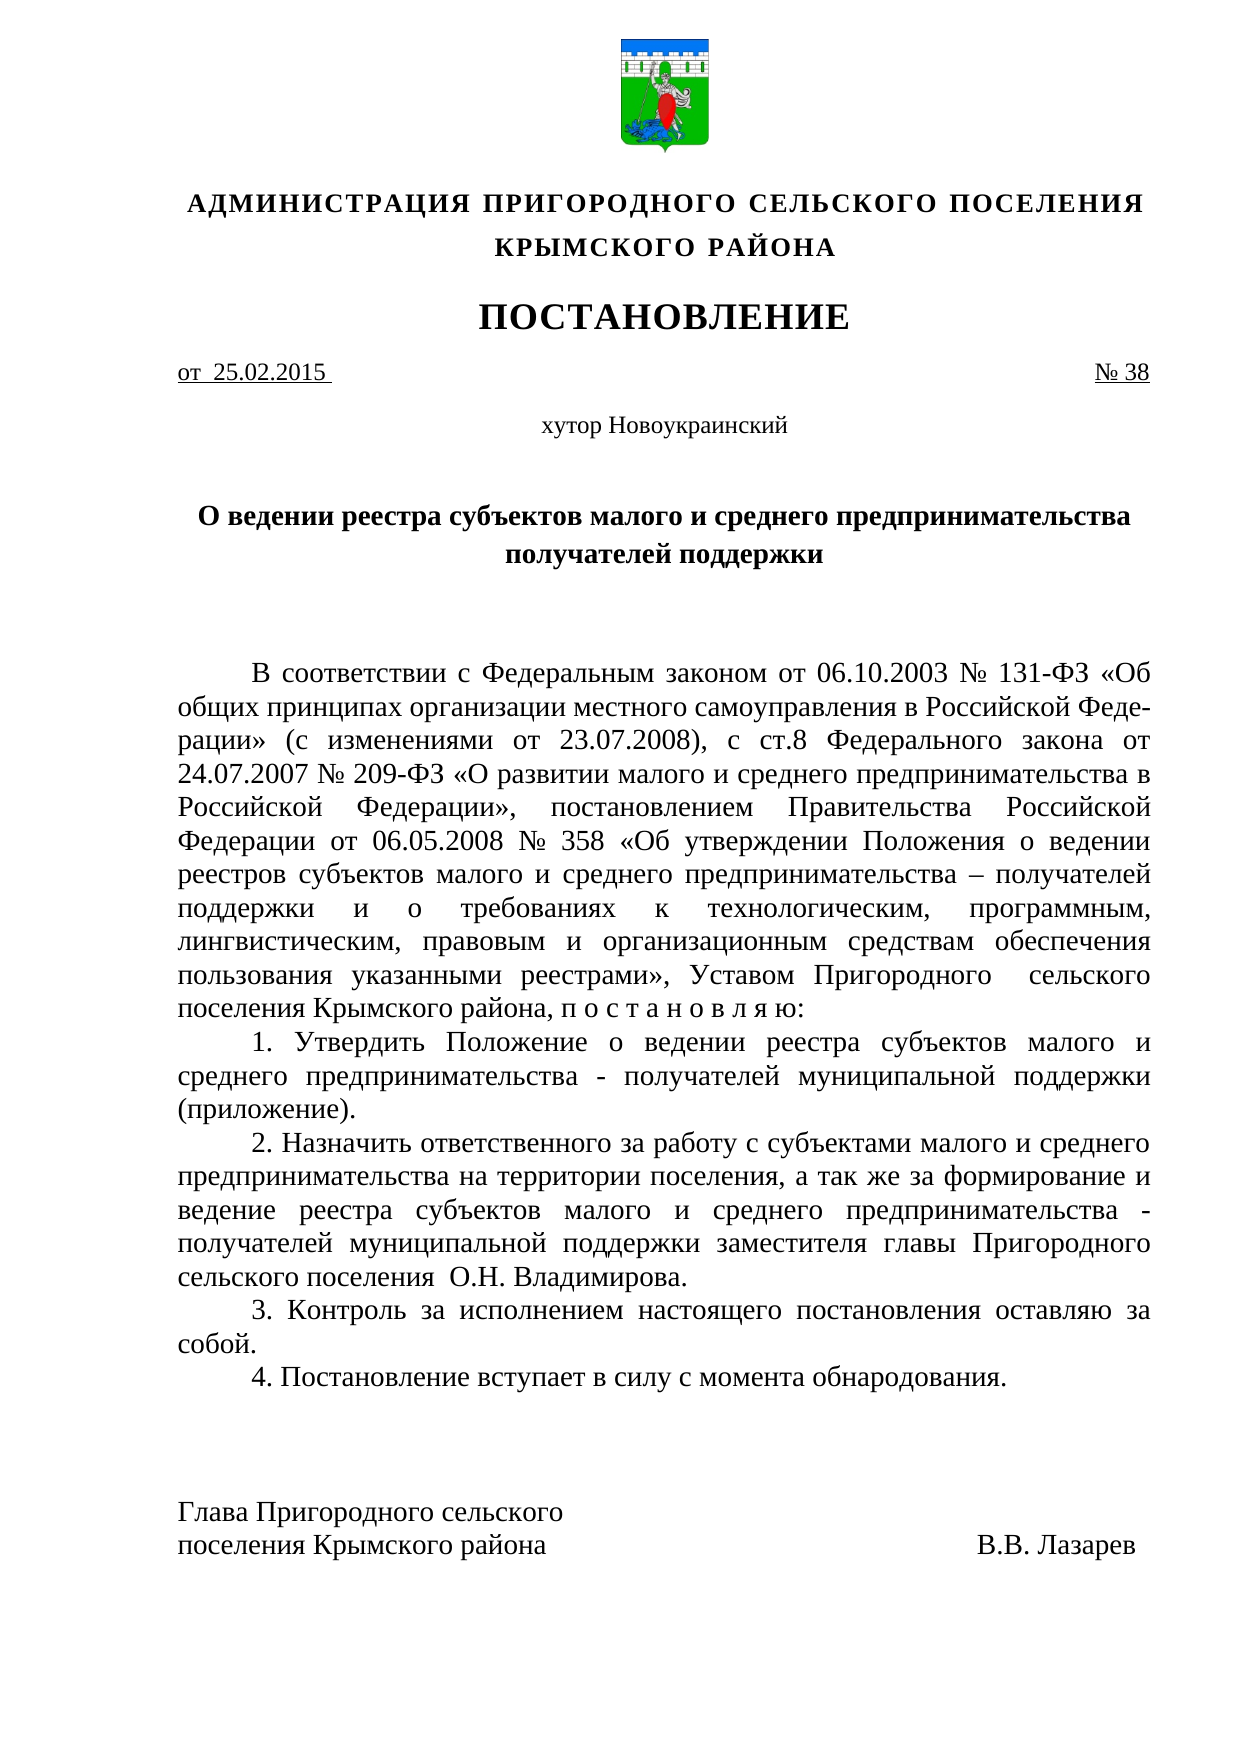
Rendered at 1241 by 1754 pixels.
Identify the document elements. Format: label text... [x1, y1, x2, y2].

text хутор Новоукраинский [177, 411, 1152, 439]
text 3. Контроль за исполнением настоящего постановления оставляю за собой. [177, 1292, 1152, 1359]
text 4. Постановление вступает в силу с момента обнародования. [177, 1359, 1152, 1393]
text поселения Крымского района В.В. Лазарев [177, 1527, 1152, 1561]
text администрация пригородного сельского поселения крымского района [177, 181, 1152, 264]
text ПОСТАНОВЛЕНИЕ [177, 294, 1152, 338]
text Глава Пригородного сельского [177, 1494, 1152, 1527]
text 1. Утвердить Положение о ведении реестра субъектов малого и среднего предпринимательства - получателей муниципальной поддержки (приложение). [177, 1024, 1152, 1125]
text В соответствии с Федеральным законом от 06.10.2003 № 131-ФЗ «Об общих принципах организации местного самоуправления в Российской Феде-рации» (с изменениями от 23.07.2008), с ст.8 Федерального закона от 24.07.2007 № 209-ФЗ «О развитии малого и среднего предпринимательства в Российской Федерации», постановлением Правительства Российской Федерации от 06.05.2008 № 358 «Об утверждении Положения о ведении реестров субъектов малого и среднего предпринимательства – получателей поддержки и о требованиях к технологическим, программным, лингвистическим, правовым и организационным средствам обеспечения пользования указанными реестрами», Уставом Пригородного сельского поселения Крымского района, п о с т а н о в л я ю: [177, 655, 1152, 1024]
text 2. Назначить ответственного за работу с субъектами малого и среднего предпринимательства на территории поселения, а так же за формирование и ведение реестра субъектов малого и среднего предпринимательства - получателей муниципальной поддержки заместителя главы Пригородного сельского поселения О.Н. Владимирова. [177, 1125, 1152, 1292]
picture [621, 39, 709, 153]
text от 25.02.2015 № 38 [177, 357, 1152, 385]
text О ведении реестра субъектов малого и среднего предпринимательства получателей поддержки [177, 498, 1152, 570]
